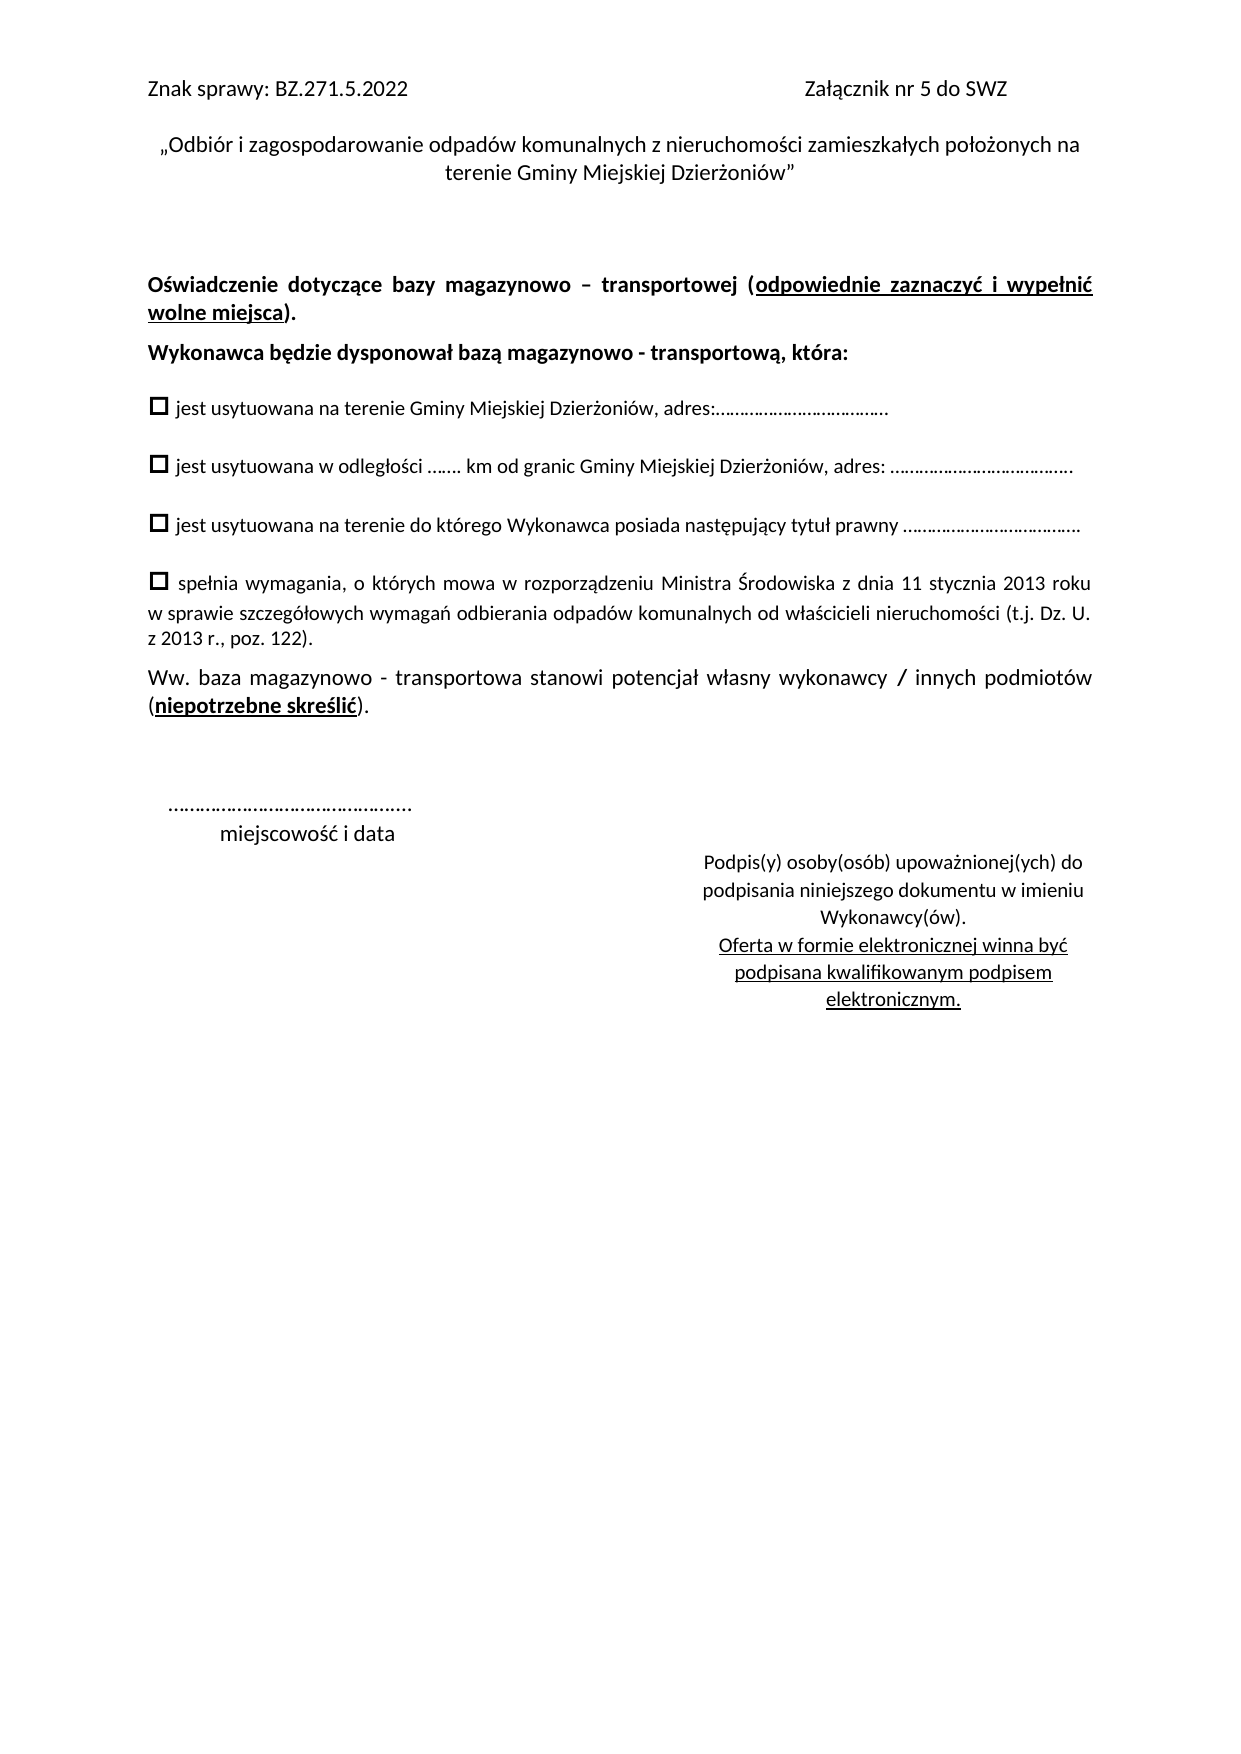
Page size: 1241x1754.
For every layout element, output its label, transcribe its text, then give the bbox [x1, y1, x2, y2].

text □ jest usytuowana w odległości ……. km od granic Gminy Miejskiej Dzierżoniów, adres: ……………………………….. [170, 437, 1093, 483]
text Ww. baza magazynowo - transportowa stanowi potencjał własny wykonawcy / innych podmiotów (niepotrzebne skreślić). [148, 663, 1093, 719]
text □ spełnia wymagania, o których mowa w rozporządzeniu Ministra Środowiska z dnia 11 stycznia 2013 roku w sprawie szczegółowych wymagań odbierania odpadów komunalnych od właścicieli nieruchomości (t.j. Dz. U. z 2013 r., poz. 122). [148, 554, 1093, 651]
text Wykonawca będzie dysponował bazą magazynowo - transportową, która: [148, 338, 1093, 366]
text □ jest usytuowana na terenie do którego Wykonawca posiada następujący tytuł prawny ………………………………. [170, 496, 1093, 541]
text …………………………………….... [148, 789, 1093, 817]
text Oferta w formie elektronicznej winna być podpisana kwalifikowanym podpisem elektronicznym. [694, 932, 1093, 1012]
text Podpis(y) osoby(osób) upoważnionej(ych) do podpisania niniejszego dokumentu w imieniu Wykonawcy(ów). [694, 849, 1093, 930]
text miejscowość i data [148, 819, 1093, 847]
text □ jest usytuowana na terenie Gminy Miejskiej Dzierżoniów, adres:……………………………… [170, 379, 1093, 425]
text Oświadczenie dotyczące bazy magazynowo – transportowej (odpowiednie zaznaczyć i wypełnić wolne miejsca). [148, 270, 1093, 326]
